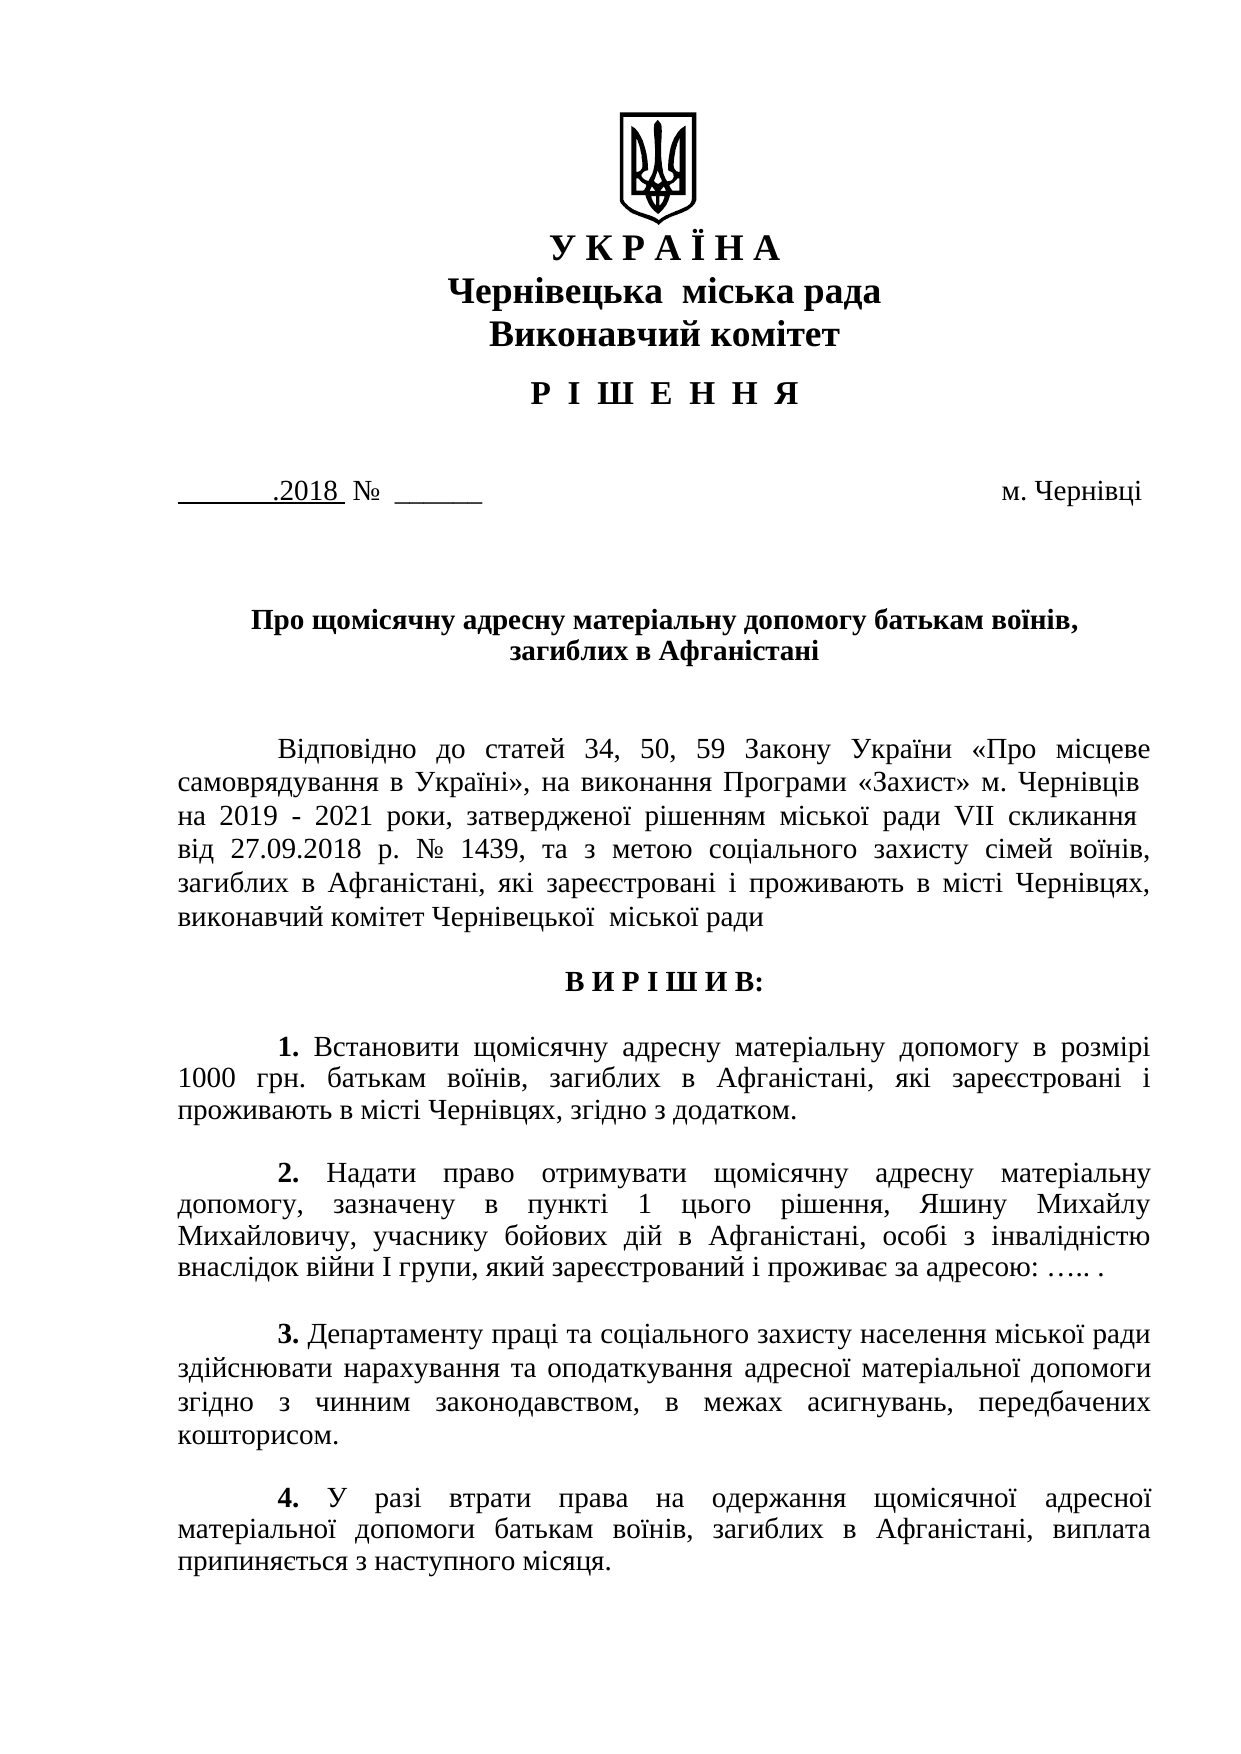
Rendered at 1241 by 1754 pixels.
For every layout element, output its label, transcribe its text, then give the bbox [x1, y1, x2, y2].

text У К Р А Ї Н А [177, 225, 1152, 268]
subtitle Р І Ш Е Н Н Я [177, 378, 1152, 411]
text 4. У разі втрати права на одержання щомісячної адресної матеріальної допомоги батькам воїнів, загиблих в Афганістані, виплата припиняється з наступного місяця. [177, 1482, 1152, 1577]
text Відповідно до статей 34, 50, 59 Закону України «Про місцеве самоврядування в Україні», на виконання Програми «Захист» м. Чернівців на 2019 - 2021 роки, затвердженої рішенням міської ради VIІ скликання від 27.09.2018 р. № 1439, та з метою соціального захисту сімей воїнів, загиблих в Афганістані, які зареєстровані і проживають в місті Чернівцях, виконавчий комітет Чернівецької міської ради [177, 731, 1152, 932]
text загиблих в Афганістані [177, 635, 1152, 666]
subtitle Про щомісячну адресну матеріальну допомогу батькам воїнів, [177, 604, 1152, 635]
text В И Р І Ш И В: [177, 966, 1152, 998]
text Виконавчий комітет [177, 311, 1152, 354]
text 2. Надати право отримувати щомісячну адресну матеріальну допомогу, зазначену в пункті 1 цього рішення, Яшину Михайлу Михайловичу, учаснику бойових дій в Афганістані, особі з інвалідністю внаслідок війни І групи, який зареєстрований і проживає за адресою: ….. . [177, 1157, 1152, 1283]
text 1. Встановити щомісячну адресну матеріальну допомогу в розмірі 1000 грн. батькам воїнів, загиблих в Афганістані, які зареєстровані і проживають в місті Чернівцях, згідно з додатком. [177, 1031, 1152, 1125]
text 3. Департаменту праці та соціального захисту населення міської ради здійснювати нарахування та оподаткування адресної матеріальної допомоги згідно з чинним законодавством, в межах асигнувань, передбачених кошторисом. [177, 1317, 1152, 1451]
text .2018 № ______ м. Чернівці [177, 476, 1152, 506]
text Чернівецька міська рада [177, 268, 1152, 311]
